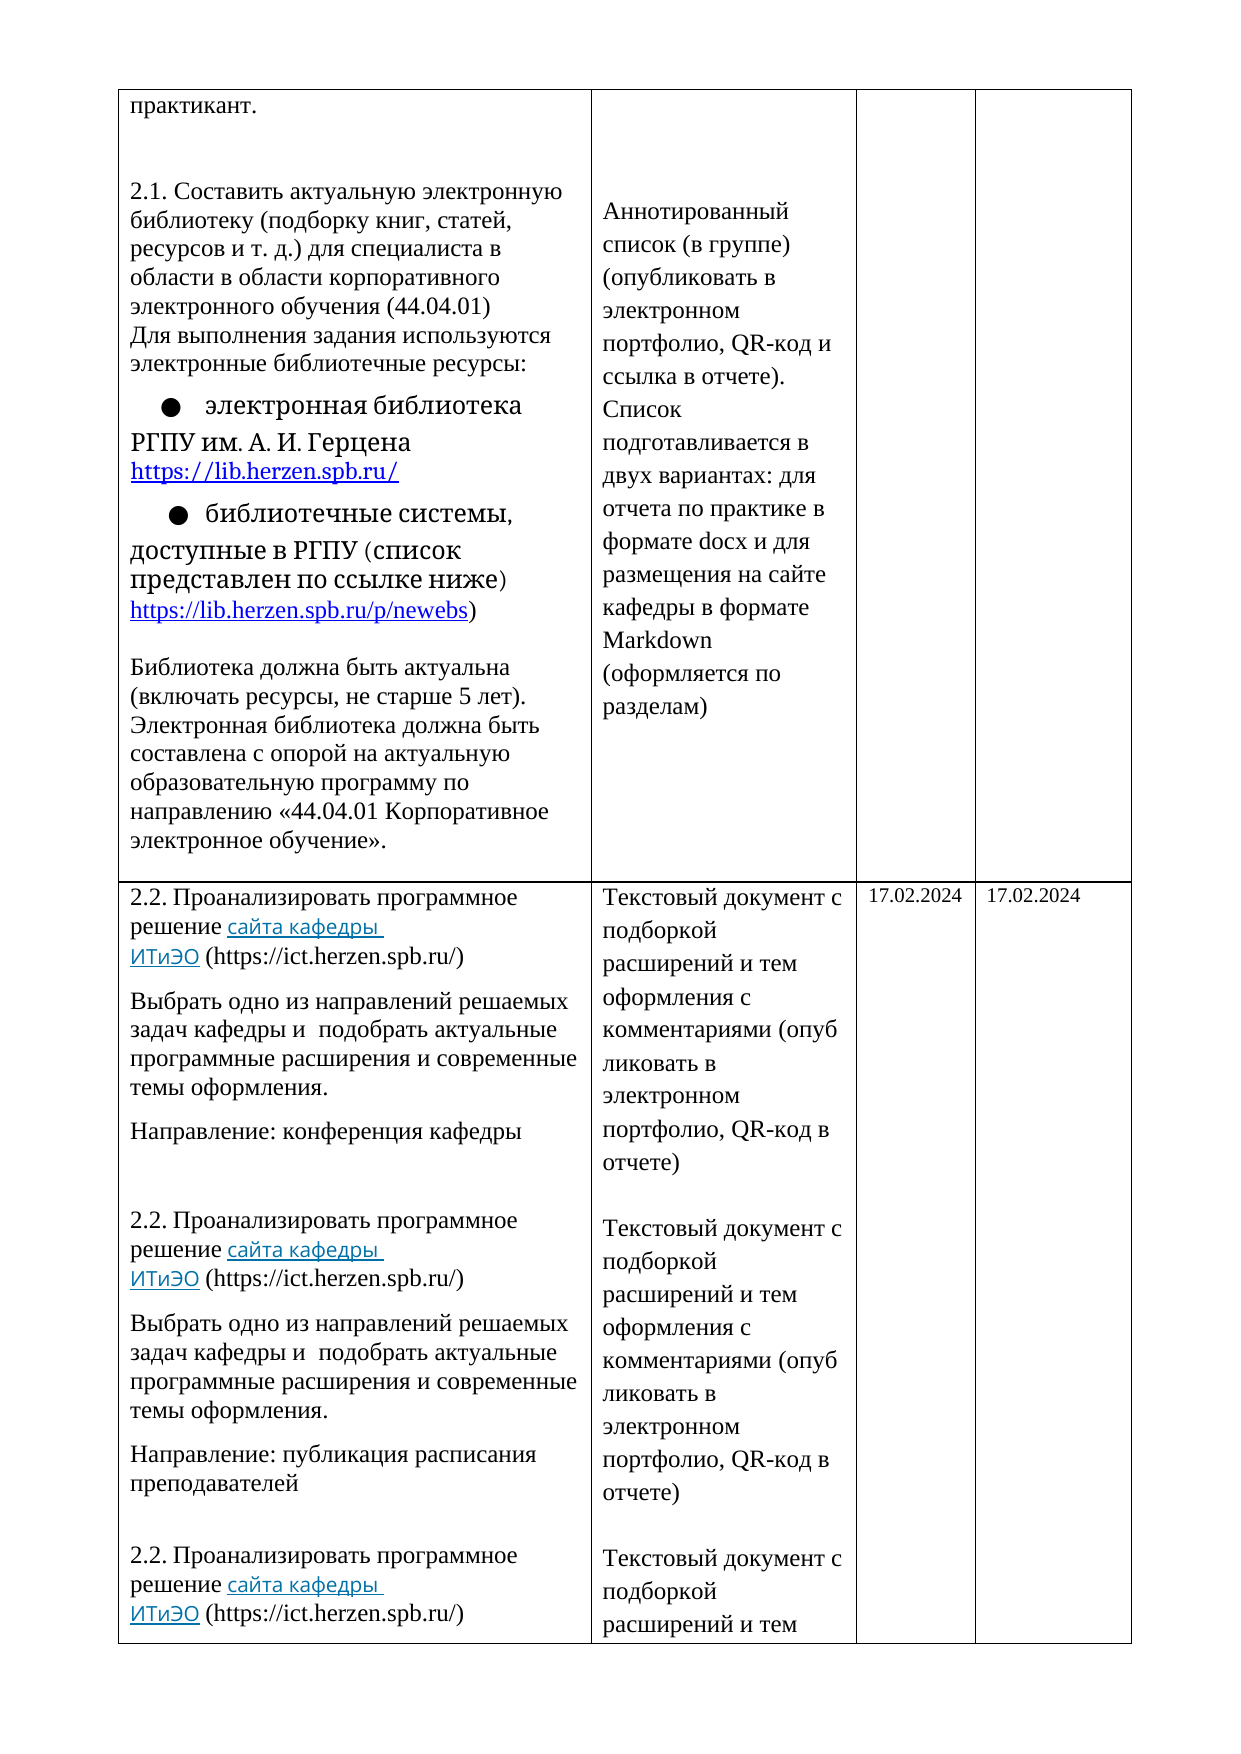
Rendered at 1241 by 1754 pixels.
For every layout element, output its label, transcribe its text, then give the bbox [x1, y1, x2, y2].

table_cell 17.02.2024 [857, 883, 975, 1643]
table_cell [592, 883, 856, 1643]
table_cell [119, 883, 591, 1643]
table_cell 17.02.2024 [976, 883, 1131, 1643]
